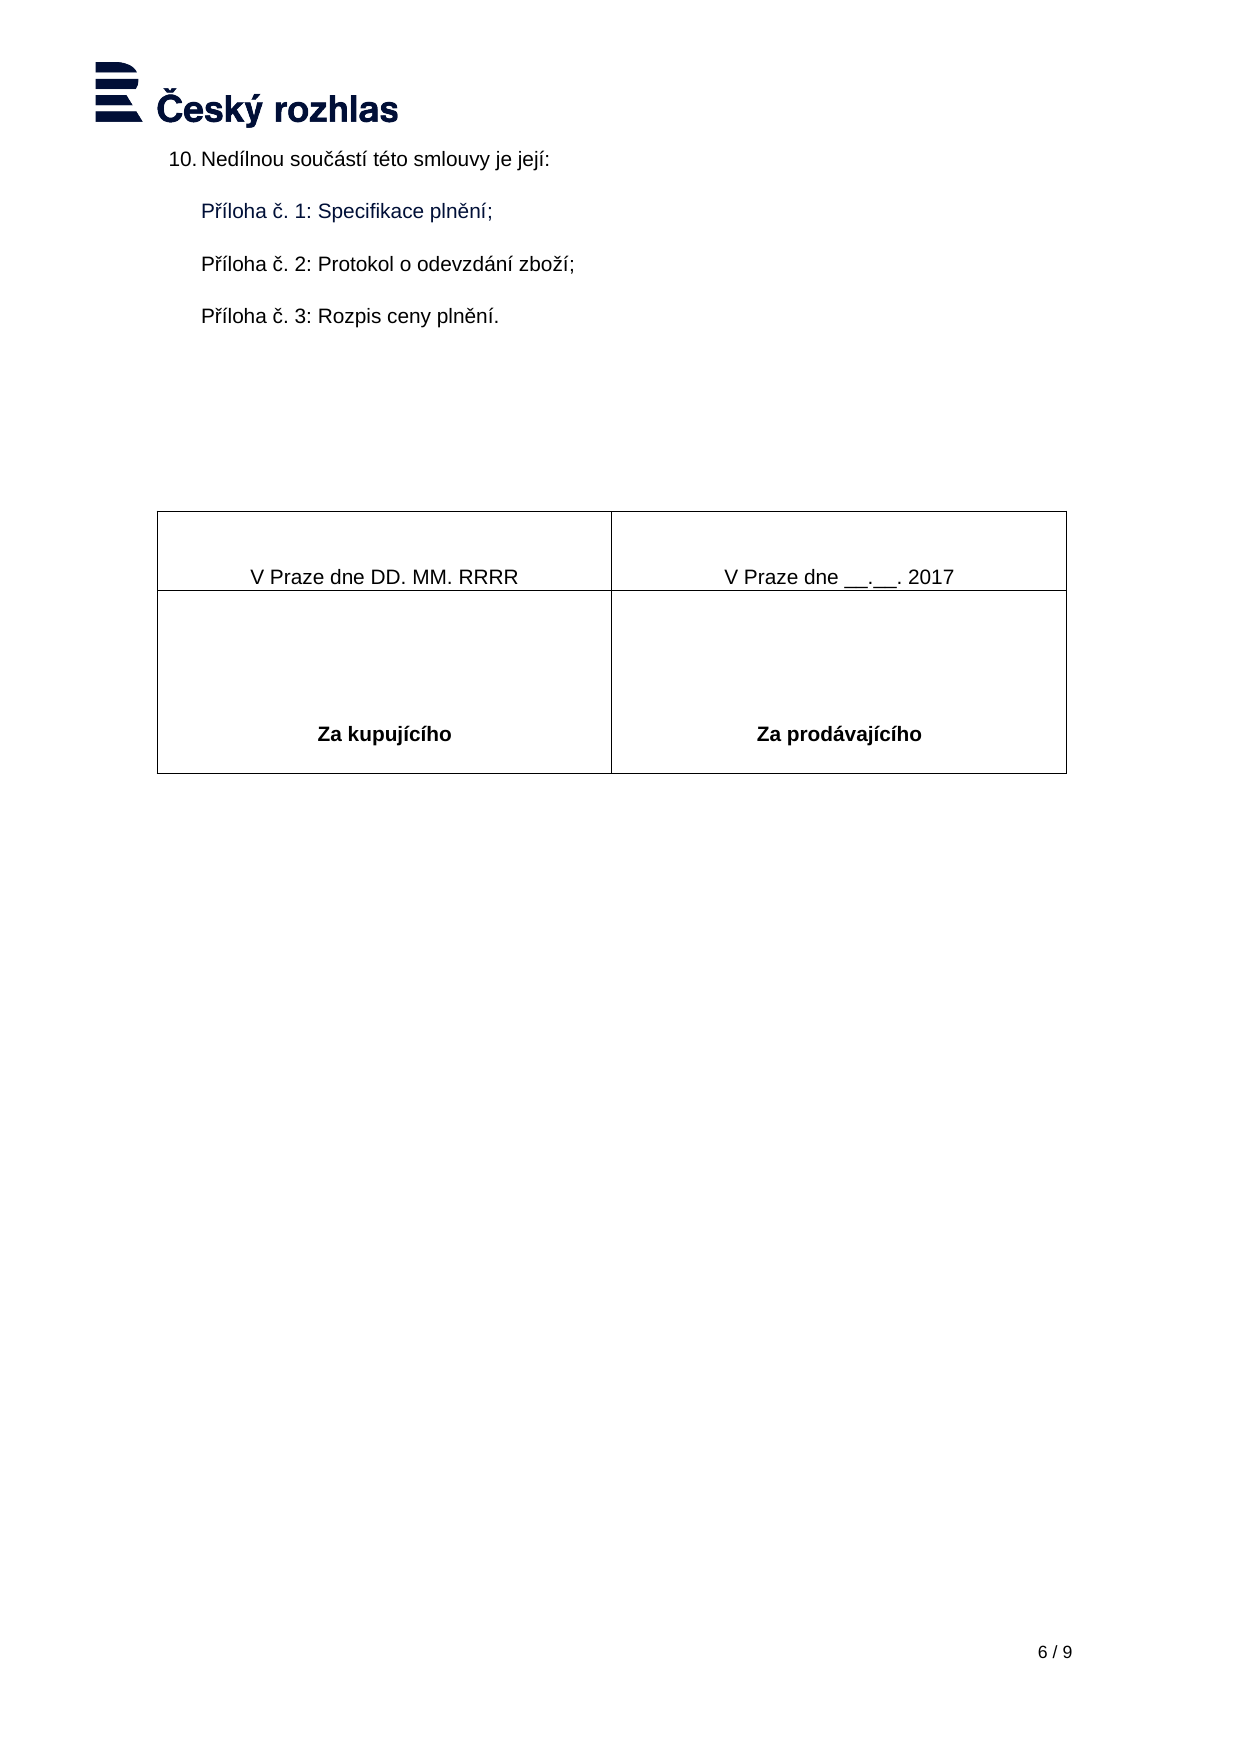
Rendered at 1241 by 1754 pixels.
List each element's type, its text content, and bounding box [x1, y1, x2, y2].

table_cell Za kupujícího [158, 591, 611, 773]
subtitle Příloha č. 1: Specifikace plnění; [201, 198, 1072, 224]
list Příloha č. 2: Protokol o odevzdání zboží; [201, 250, 1072, 276]
table_header V Praze dne __.__. 2017 [612, 512, 1066, 590]
table_header V Praze dne DD. MM. RRRR [158, 512, 611, 590]
table_cell Za prodávajícího [612, 591, 1066, 773]
list Nedílnou součástí této smlouvy je její: [168, 146, 1072, 172]
picture [95, 62, 398, 128]
list Příloha č. 3: Rozpis ceny plnění. [201, 302, 1072, 328]
